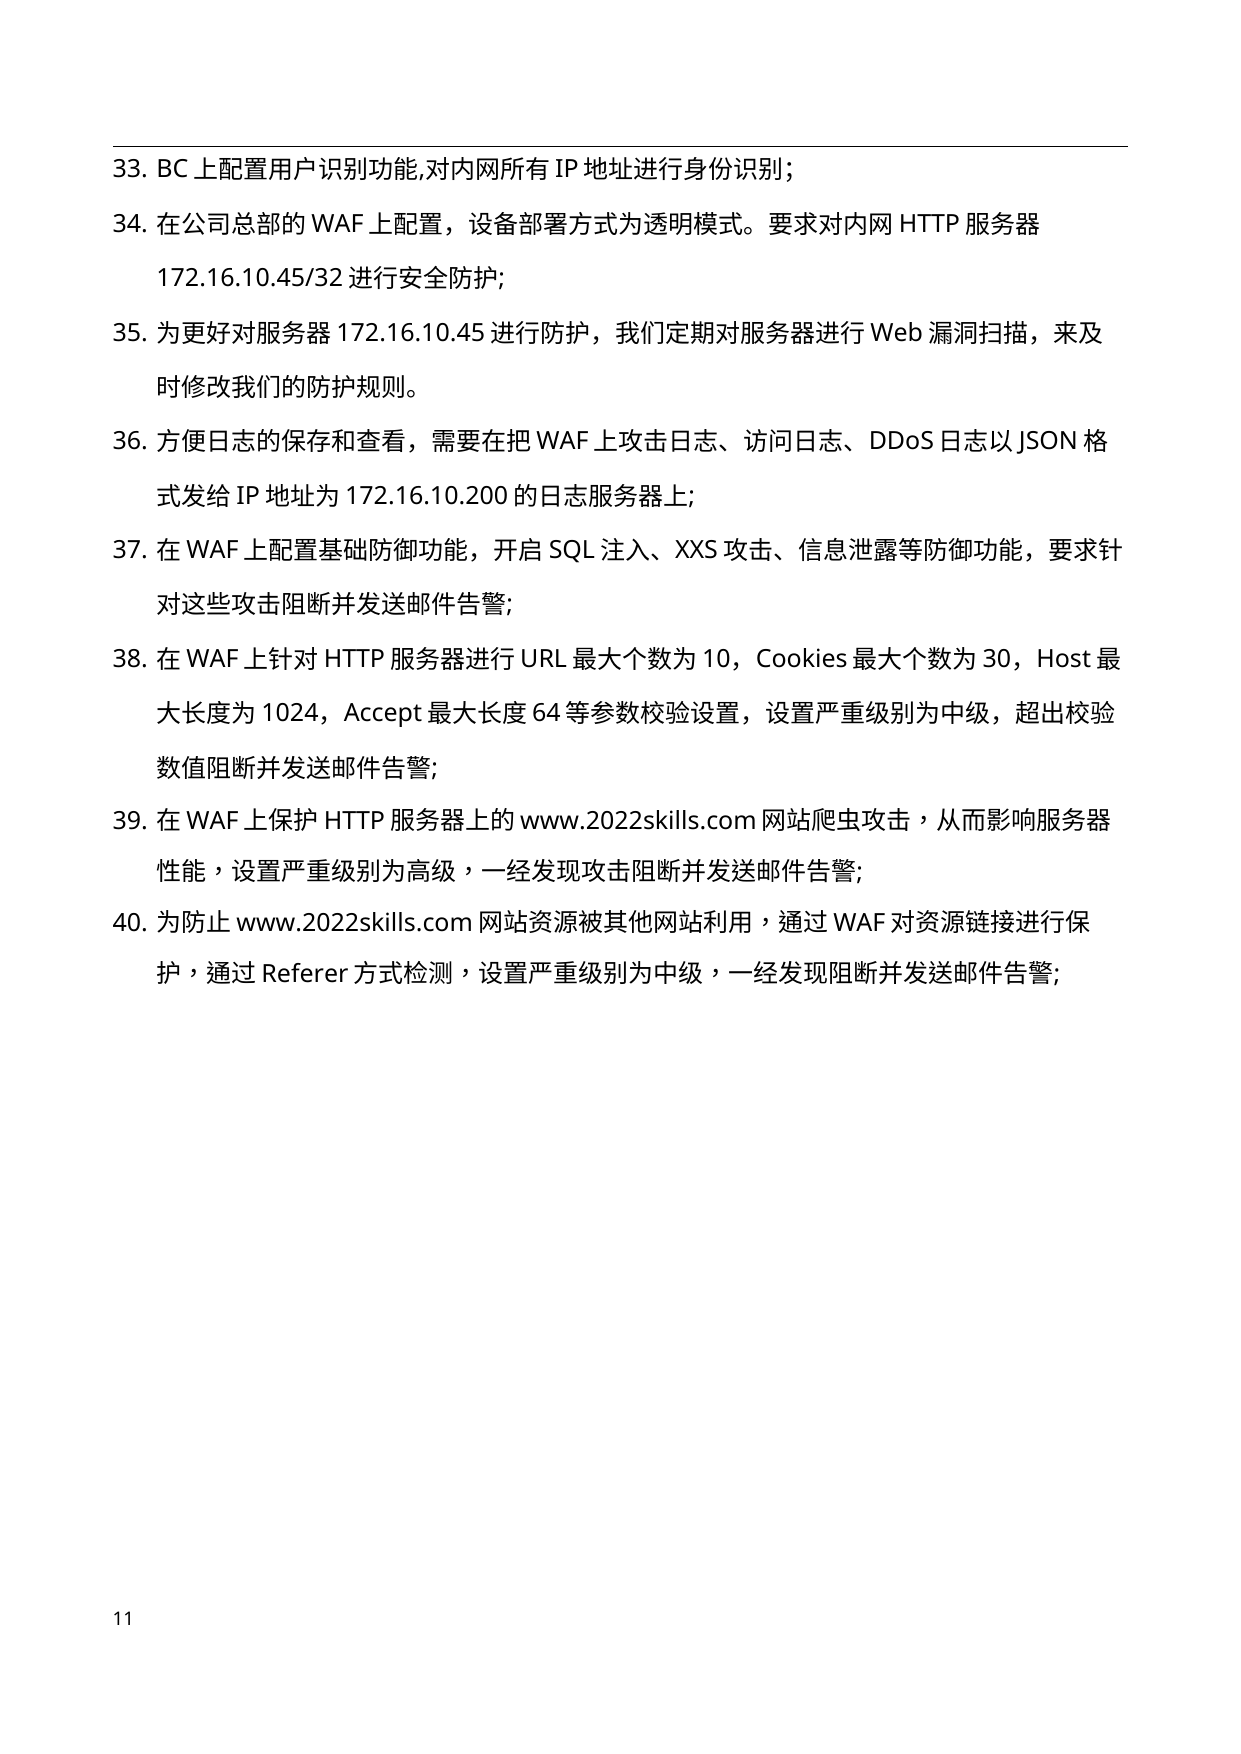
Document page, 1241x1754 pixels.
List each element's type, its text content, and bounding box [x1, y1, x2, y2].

list 方便日志的保存和查看，需要在把WAF上攻击日志、访问日志、DDoS日志以JSON格式发给IP地址为172.16.10.200的日志服务器上; [112, 422, 1128, 512]
list 在公司总部的WAF上配置，设备部署方式为透明模式。要求对内网HTTP服务器172.16.10.45/32进行安全防护; [112, 204, 1128, 295]
list 在WAF上保护HTTP服务器上的www.2022skills.com网站爬虫攻击，从而影响服务器性能，设置严重级别为高级，一经发现攻击阻断并发送邮件告警; [112, 802, 1128, 888]
list 在WAF上配置基础防御功能，开启SQL注入、XXS攻击、信息泄露等防御功能，要求针对这些攻击阻断并发送邮件告警; [112, 531, 1128, 621]
list BC上配置用户识别功能,对内网所有IP地址进行身份识别； [112, 150, 1128, 186]
list 为防止www.2022skills.com网站资源被其他网站利用，通过WAF对资源链接进行保护，通过Referer方式检测，设置严重级别为中级，一经发现阻断并发送邮件告警; [112, 904, 1128, 990]
list 在WAF上针对HTTP服务器进行URL最大个数为10，Cookies最大个数为30，Host最大长度为1024，Accept最大长度64等参数校验设置，设置严重级别为中级，超出校验数值阻断并发送邮件告警; [112, 639, 1128, 784]
list 为更好对服务器172.16.10.45进行防护，我们定期对服务器进行Web漏洞扫描，来及时修改我们的防护规则。 [112, 313, 1128, 404]
